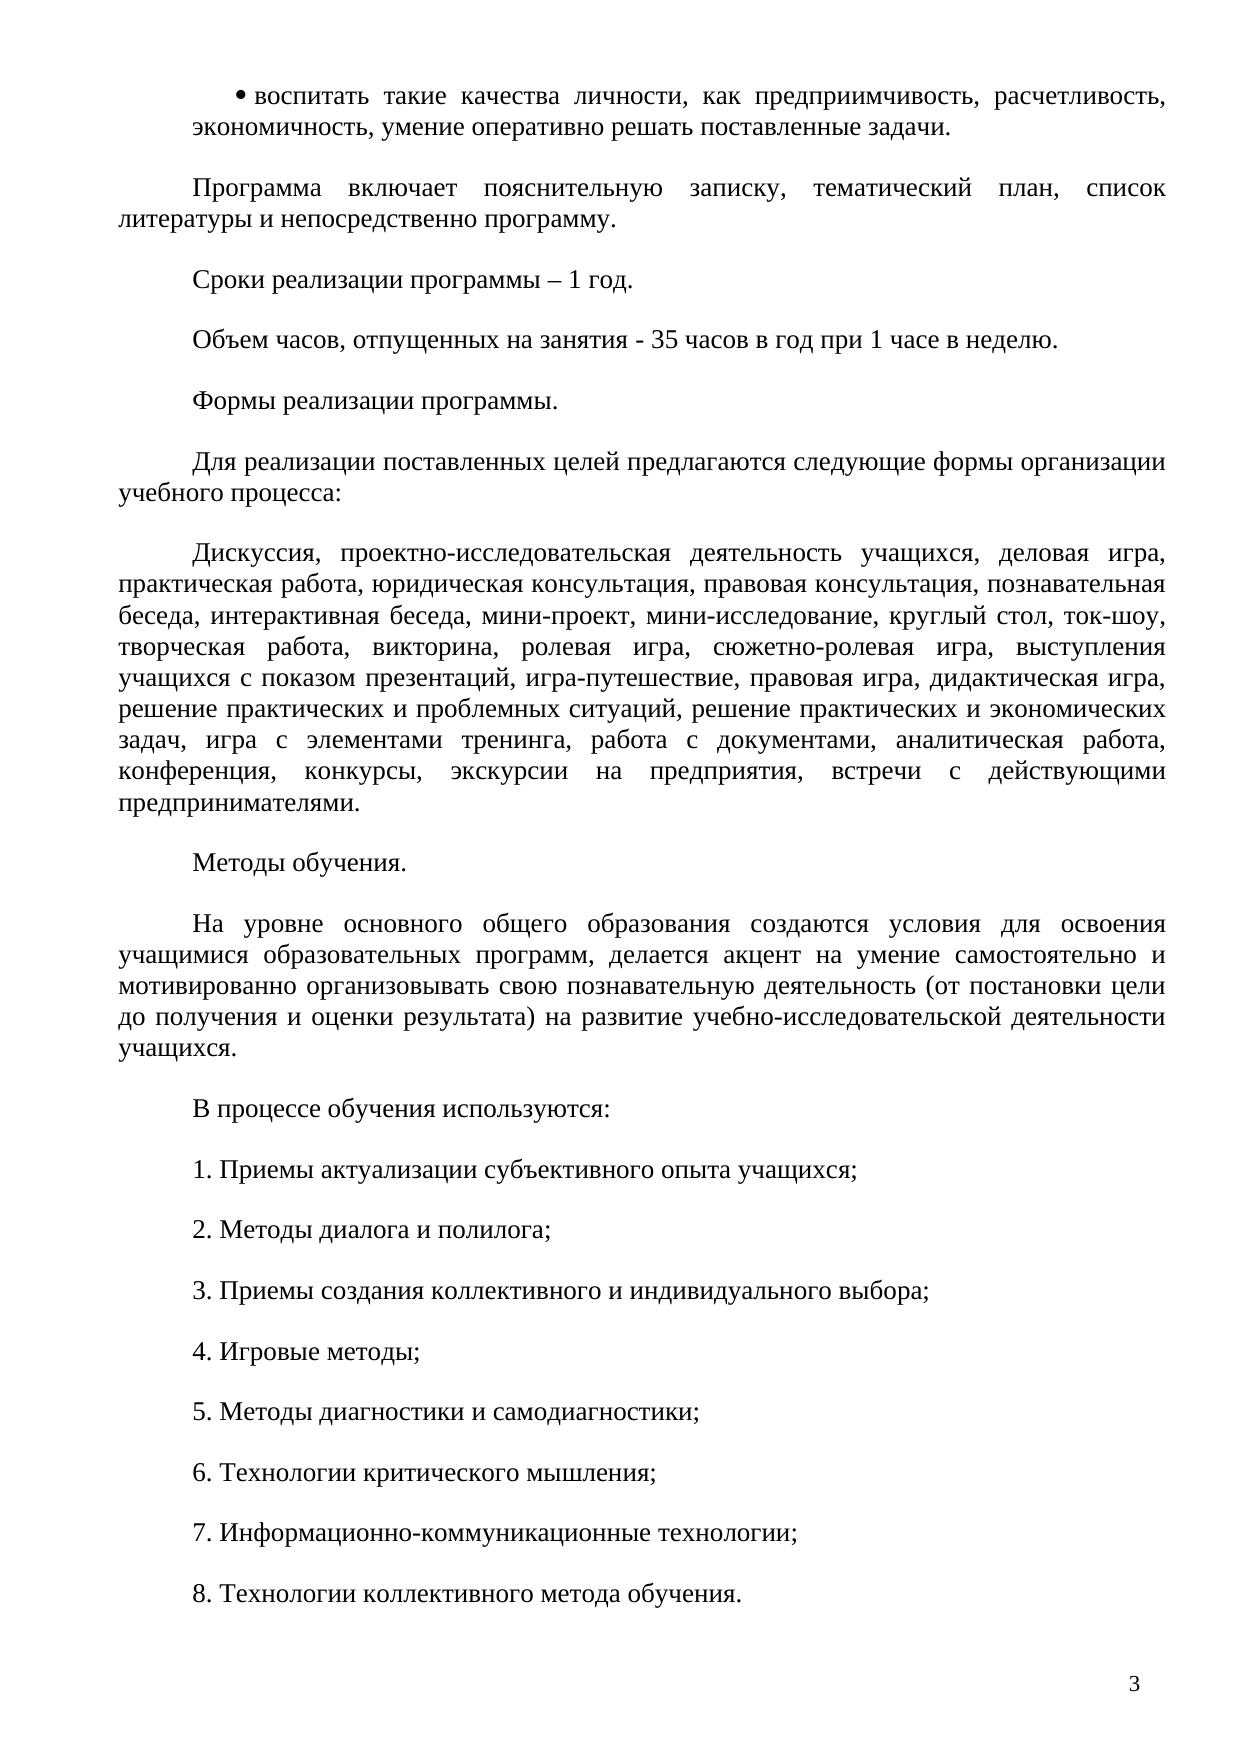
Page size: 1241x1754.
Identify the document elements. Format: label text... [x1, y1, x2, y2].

text Для реализации поставленных целей предлагаются следующие формы организации учебного процесса: [118, 445, 1167, 507]
text 7. Информационно-коммуникационные технологии; [118, 1516, 1167, 1548]
text 8. Технологии коллективного метода обучения. [118, 1577, 1167, 1608]
text 2. Методы диалога и полилога; [118, 1213, 1167, 1244]
text Методы обучения. [118, 846, 1167, 877]
text На уровне основного общего образования создаются условия для освоения учащимися образовательных программ, делается акцент на умение самостоятельно и мотивированно организовывать свою познавательную деятельность (от постановки цели до получения и оценки результата) на развитие учебно-исследовательской деятельности учащихся. [118, 907, 1167, 1063]
text 6. Технологии критического мышления; [118, 1456, 1167, 1487]
text Объем часов, отпущенных на занятия - 35 часов в год при 1 часе в неделю. [118, 323, 1167, 354]
text 3. Приемы создания коллективного и индивидуального выбора; [118, 1274, 1167, 1305]
text 4. Игровые методы; [118, 1334, 1167, 1366]
text Программа включает пояснительную записку, тематический план, список литературы и непосредственно программу. [118, 171, 1167, 233]
text 5. Методы диагностики и самодиагностики; [118, 1395, 1167, 1426]
text В процессе обучения используются: [118, 1092, 1167, 1123]
text Сроки реализации программы – 1 год. [118, 263, 1167, 294]
text 1. Приемы актуализации субъективного опыта учащихся; [118, 1153, 1167, 1184]
list воспитать такие качества личности, как предприимчивость, расчетливость, экономичность, умение оперативно решать поставленные задачи. [192, 79, 1167, 142]
text Формы реализации программы. [118, 384, 1167, 415]
text Дискуссия, проектно-исследовательская деятельность учащихся, деловая игра, практическая работа, юридическая консультация, правовая консультация, познавательная беседа, интерактивная беседа, мини-проект, мини-исследование, круглый стол, ток-шоу, творческая работа, викторина, ролевая игра, сюжетно-ролевая игра, выступления учащихся с показом презентаций, игра-путешествие, правовая игра, дидактическая игра, решение практических и проблемных ситуаций, решение практических и экономических задач, игра с элементами тренинга, работа с документами, аналитическая работа, конференция, конкурсы, экскурсии на предприятия, встречи с действующими предпринимателями. [118, 536, 1167, 817]
